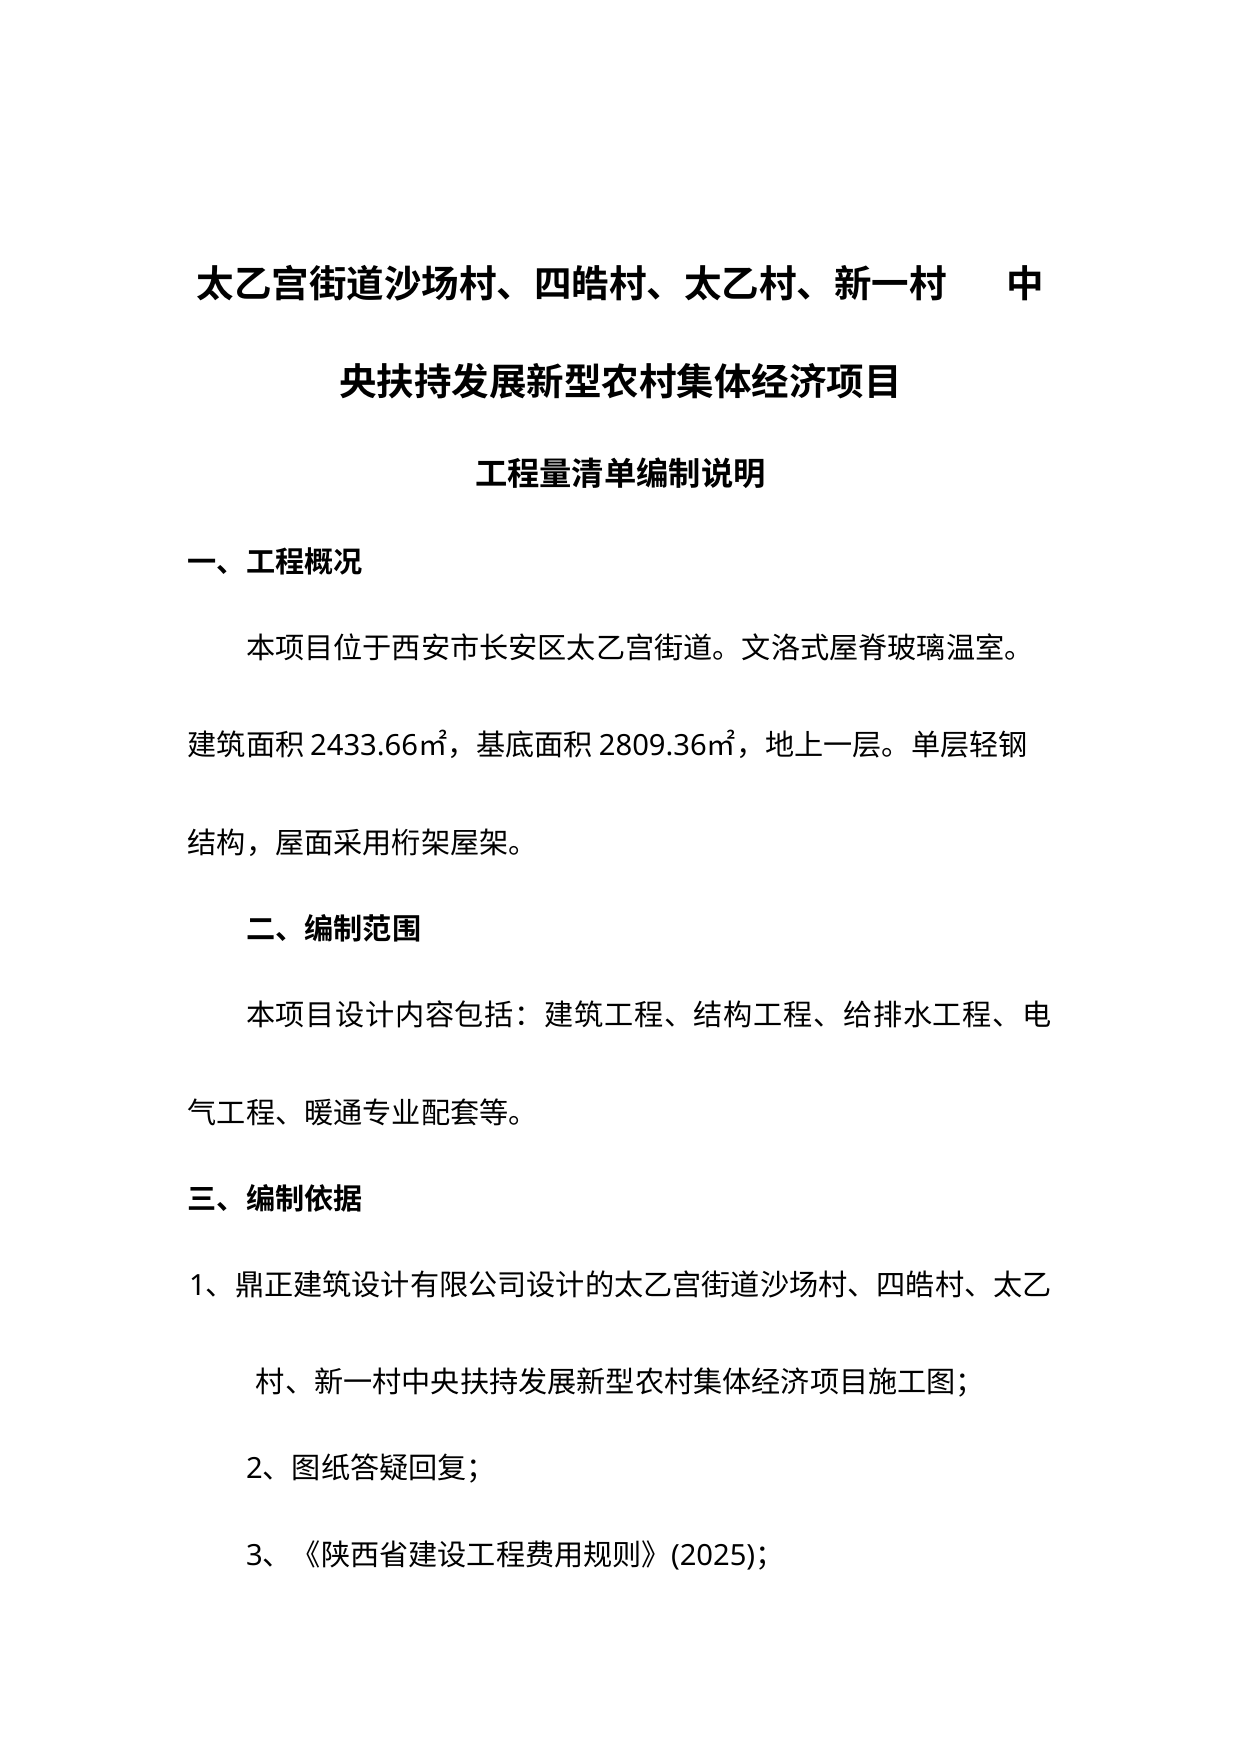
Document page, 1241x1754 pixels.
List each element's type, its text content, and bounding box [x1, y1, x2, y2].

text 三、编制依据 [187, 1164, 1053, 1229]
text 1、鼎正建筑设计有限公司设计的太乙宫街道沙场村、四皓村、太乙村、新一村中央扶持发展新型农村集体经济项目施工图； [187, 1250, 1053, 1413]
text 二、编制范围 [187, 894, 1053, 959]
text 本项目位于西安市长安区太乙宫街道。文洛式屋脊玻璃温室。建筑面积2433.66㎡，基底面积2809.36㎡，地上一层。单层轻钢结构，屋面采用桁架屋架。 [187, 613, 1053, 873]
text 太乙宫街道沙场村、四皓村、太乙村、新一村 中央扶持发展新型农村集体经济项目 [187, 249, 1053, 411]
text 2、图纸答疑回复； [187, 1434, 1053, 1499]
text 本项目设计内容包括：建筑工程、结构工程、给排水工程、电气工程、暖通专业配套等。 [187, 980, 1053, 1143]
text 工程量清单编制说明 [187, 438, 1053, 503]
text 3、《陕西省建设工程费用规则》(2025)； [187, 1520, 1053, 1585]
text 一、工程概况 [187, 527, 1053, 592]
